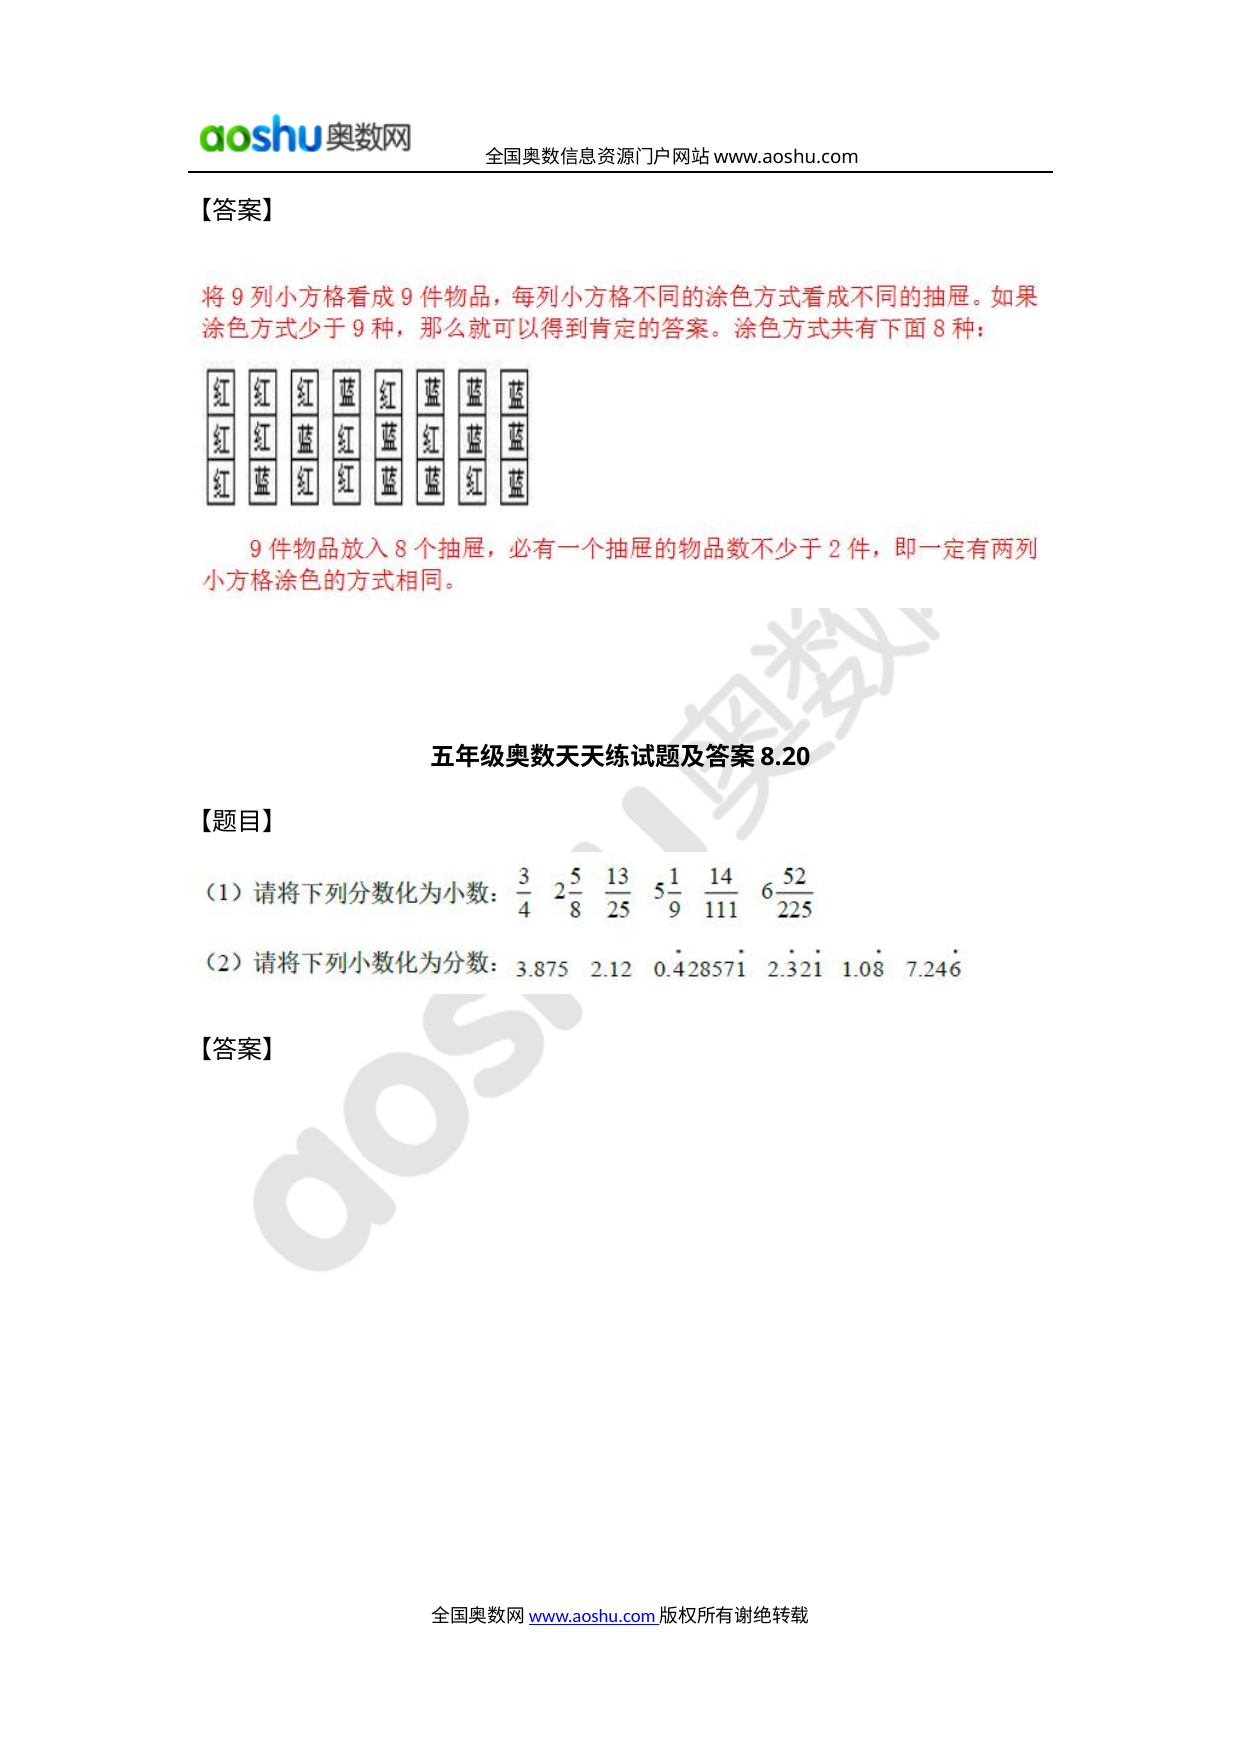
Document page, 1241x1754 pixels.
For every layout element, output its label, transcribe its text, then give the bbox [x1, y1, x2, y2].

picture [187, 852, 1053, 1015]
picture [187, 270, 1053, 722]
text 五年级奥数天天练试题及答案8.20 [187, 722, 1053, 787]
text 【题目】 [187, 787, 1053, 852]
text 【答案】 [187, 1015, 1053, 1080]
picture [187, 88, 485, 164]
text 【答案】 [187, 176, 1053, 241]
picture [187, 1080, 1053, 1338]
